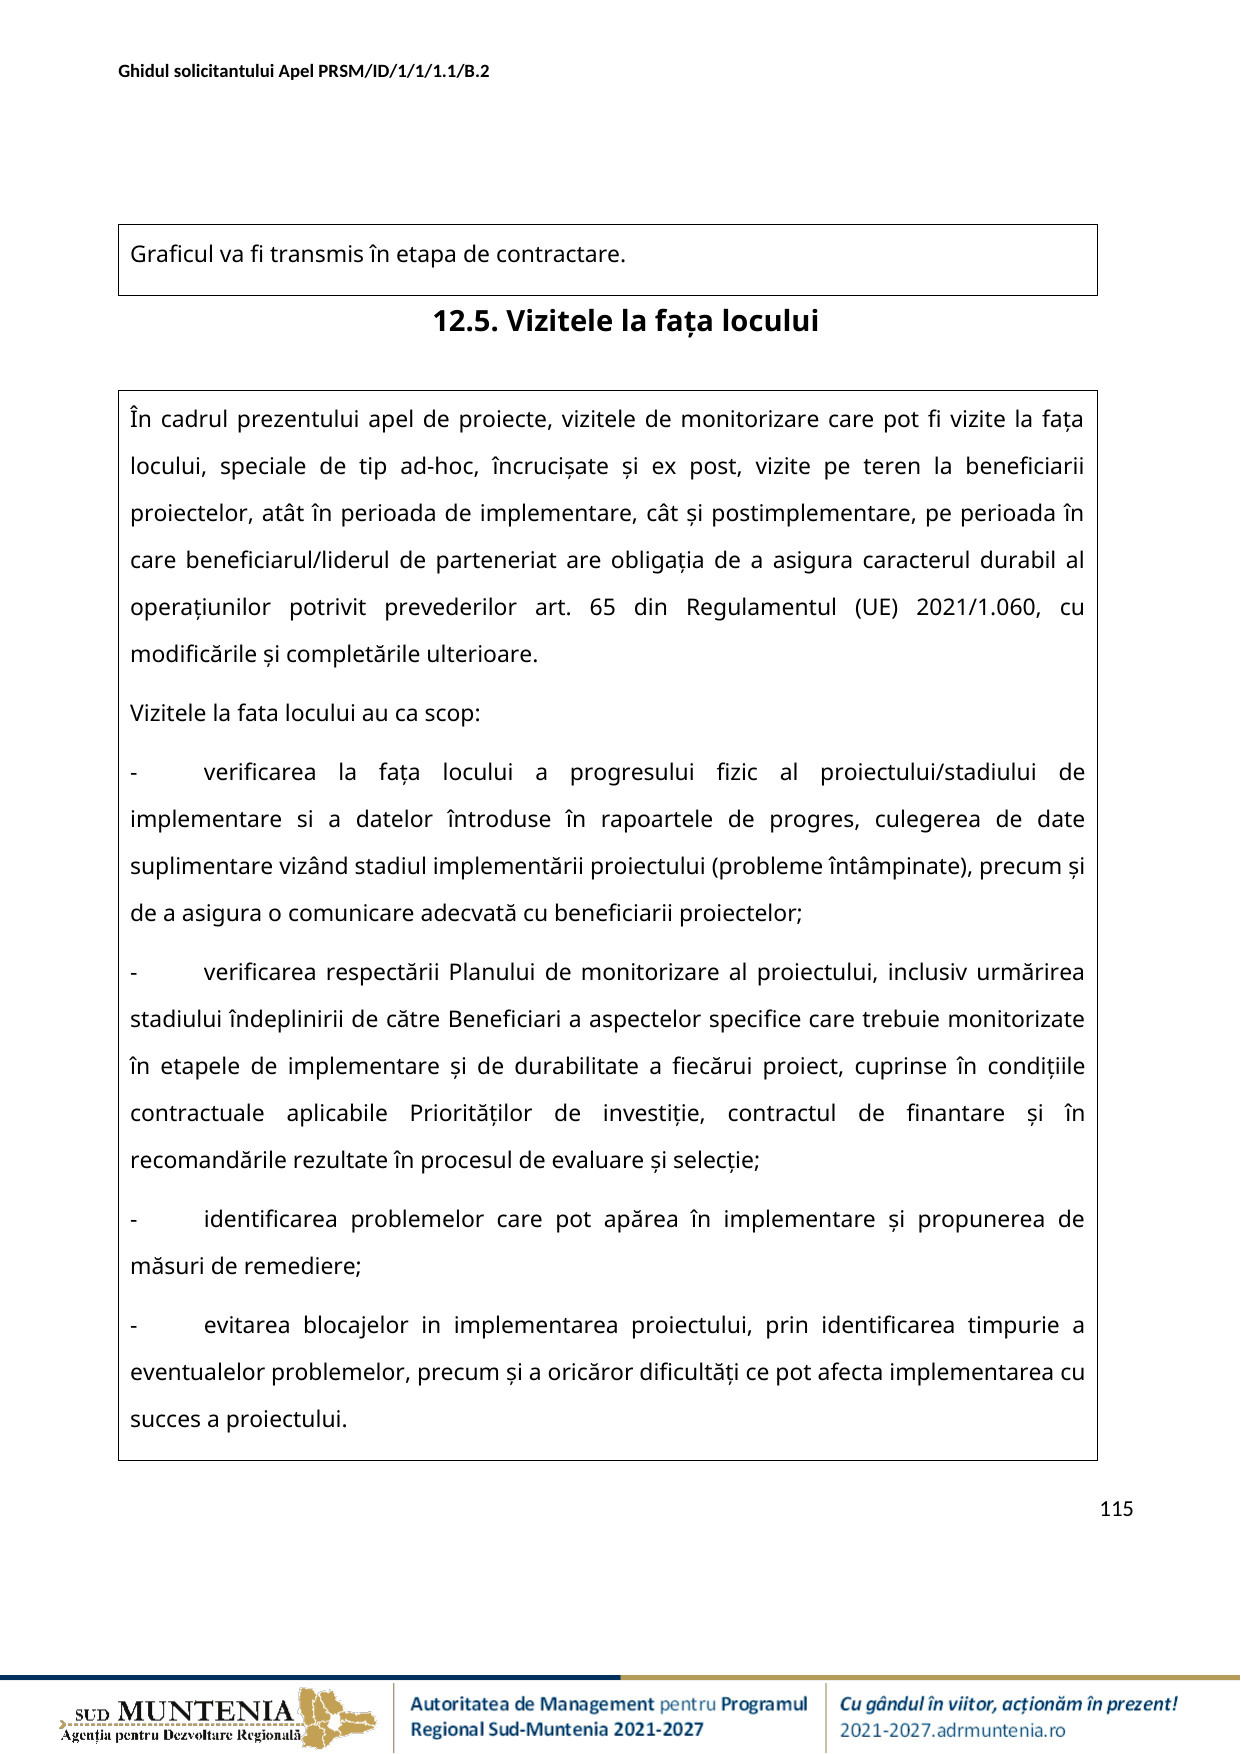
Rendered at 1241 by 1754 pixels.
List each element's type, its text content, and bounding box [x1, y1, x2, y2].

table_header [119, 225, 1097, 295]
picture [0, 1675, 1241, 1754]
table_header În cadrul prezentului apel de proiecte, vizitele de monitorizare care pot fi vizite la fața locului, speciale de tip ad-hoc, încrucișate și ex post, vizite pe teren la beneficiarii proiectelor, atât în perioada de implementare, cât și postimplementare, pe perioada în care beneficiarul/liderul de parteneriat are obligația de a asigura caracterul durabil al operațiunilor potrivit prevederilor art. 65 din Regulamentul (UE) 2021/1.060, cu modificările și completările ulterioare. Vizitele la fata locului au ca scop: - verificarea la fața locului a progresului fizic al proiectului/stadiului de implementare si a datelor întroduse în rapoartele de progres, culegerea de date suplimentare vizând stadiul implementării proiectului (probleme întâmpinate), precum și de a asigura o comunicare adecvată cu beneficiarii proiectelor; - verificarea respectării Planului de monitorizare al proiectului, inclusiv urmărirea stadiului îndeplinirii de către Beneficiari a aspectelor specifice care trebuie monitorizate în etapele de implementare și de durabilitate a fiecărui proiect, cuprinse în condițiile contractuale aplicabile Priorităților de investiție, contractul de finantare și în recomandările rezultate în procesul de evaluare și selecție; - identificarea problemelor care pot apărea în implementare și propunerea de măsuri de remediere; - evitarea blocajelor in implementarea proiectului, prin identificarea timpurie a eventualelor problemelor, precum și a oricăror dificultăți ce pot afecta implementarea cu succes a proiectului. [119, 391, 1097, 1460]
subtitle 12.5. Vizitele la fața locului [118, 300, 1134, 339]
